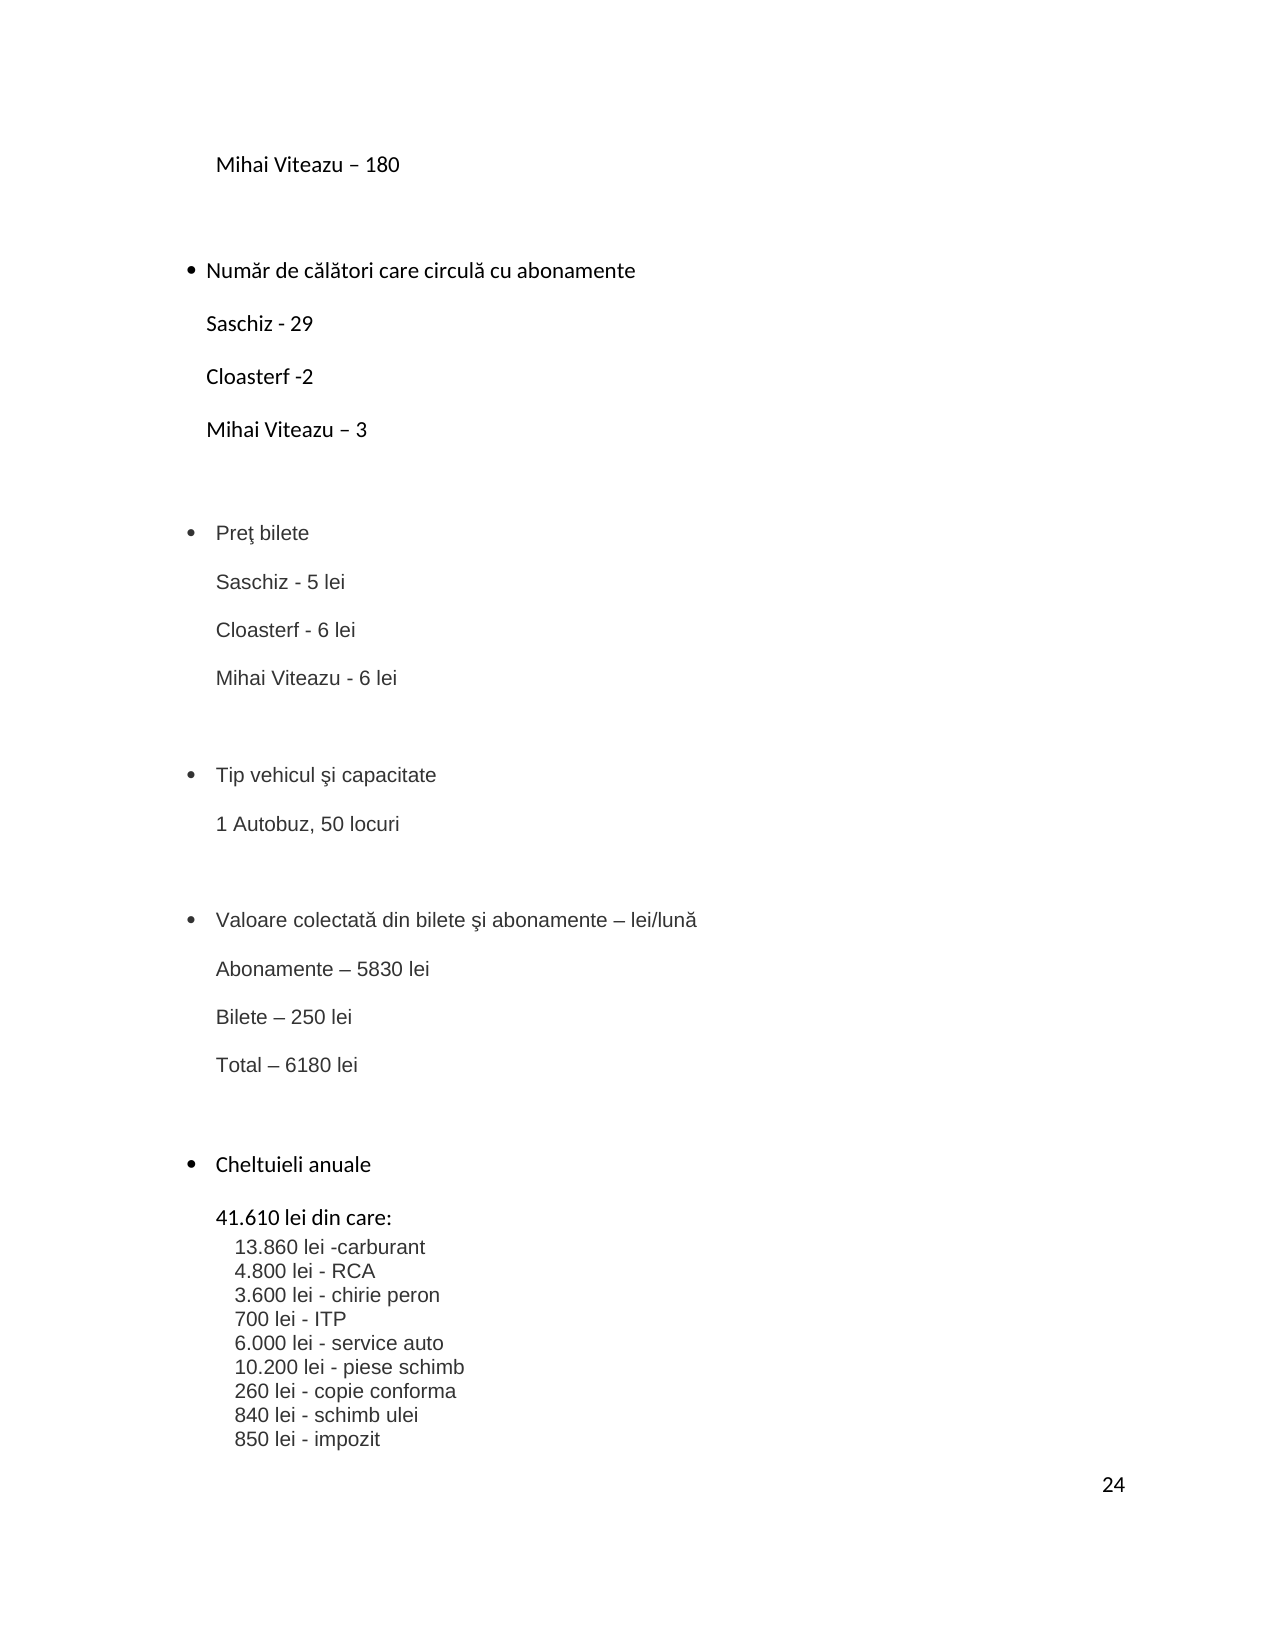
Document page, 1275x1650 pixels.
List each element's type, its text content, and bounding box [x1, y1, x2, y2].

list Număr de călători care circulă cu abonamente [187, 256, 1125, 284]
text 41.610 lei din care: [216, 1203, 1125, 1231]
text 6.000 lei - service auto [234, 1331, 1125, 1355]
text 850 lei - impozit [234, 1427, 1125, 1451]
text 3.600 lei - chirie peron [234, 1283, 1125, 1307]
text Total – 6180 lei [216, 1053, 1125, 1077]
text Abonamente – 5830 lei [216, 956, 1125, 980]
text Saschiz - 5 lei [216, 569, 1125, 593]
text Mihai Viteazu - 6 lei [216, 666, 1125, 690]
text Cloasterf -2 [206, 362, 1125, 390]
list Valoare colectată din bilete şi abonamente – lei/lună [187, 908, 1125, 932]
list Cheltuieli anuale [187, 1150, 1125, 1178]
text 1 Autobuz, 50 locuri [216, 811, 1125, 835]
text Mihai Viteazu – 180 [216, 150, 1125, 178]
text 10.200 lei - piese schimb [234, 1355, 1125, 1379]
text Bilete – 250 lei [216, 1005, 1125, 1029]
list Preţ bilete [187, 521, 1125, 545]
text Mihai Viteazu – 3 [206, 415, 1125, 443]
list Tip vehicul şi capacitate [187, 763, 1125, 787]
text 840 lei - schimb ulei [234, 1403, 1125, 1427]
text 4.800 lei - RCA [234, 1259, 1125, 1283]
text 13.860 lei -carburant [234, 1235, 1125, 1259]
text Saschiz - 29 [206, 309, 1125, 337]
text Cloasterf - 6 lei [216, 618, 1125, 642]
text 260 lei - copie conforma [234, 1379, 1125, 1403]
text 700 lei - ITP [234, 1307, 1125, 1331]
